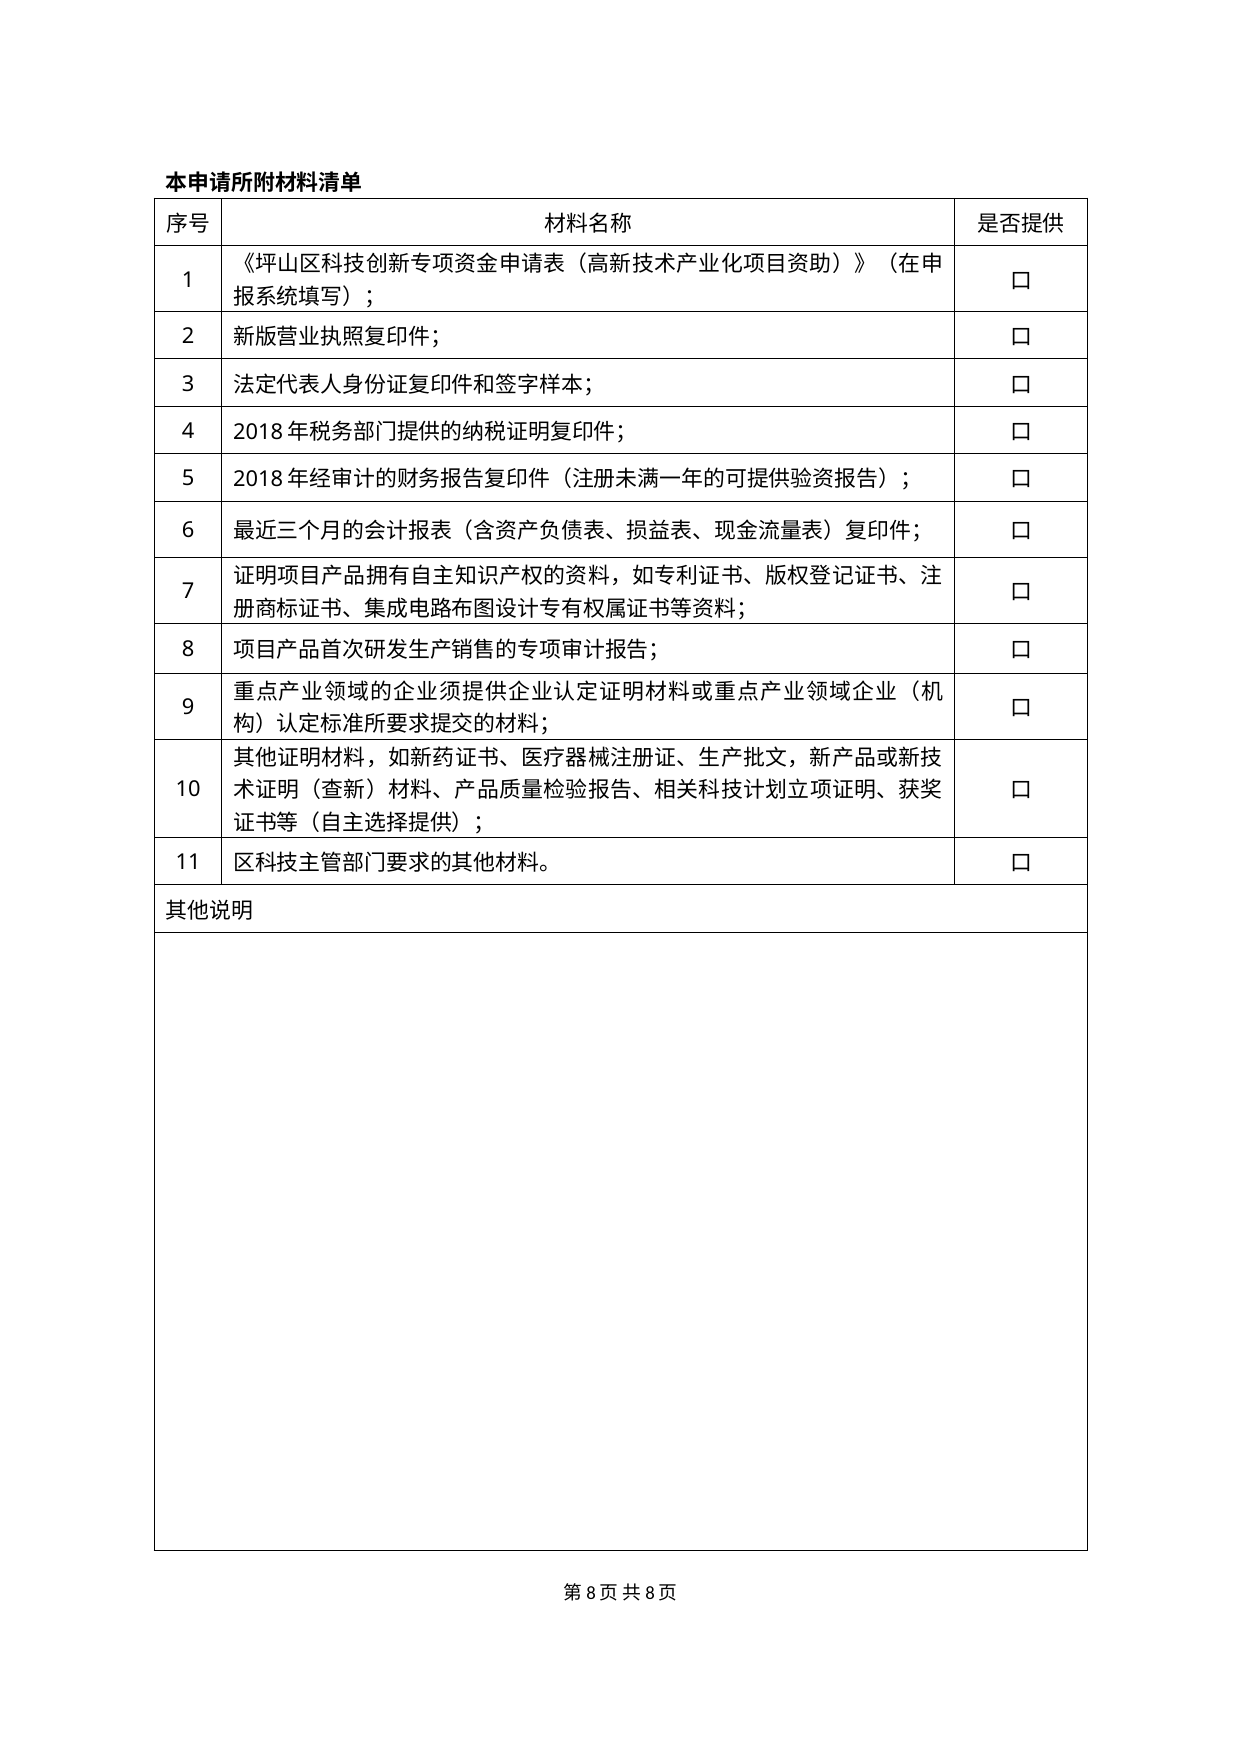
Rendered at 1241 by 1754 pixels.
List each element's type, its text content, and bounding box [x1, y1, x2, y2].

table_cell 9 [155, 674, 221, 738]
table_cell 口 [955, 740, 1087, 837]
table_cell 口 [955, 454, 1087, 501]
table_cell 最近三个月的会计报表（含资产负债表、损益表、现金流量表）复印件； [222, 502, 954, 557]
table_cell 11 [155, 838, 221, 884]
table_cell 口 [955, 246, 1087, 311]
table_header 是否提供 [955, 199, 1087, 245]
table_cell 口 [955, 312, 1087, 358]
table_cell 7 [155, 558, 221, 623]
table_cell 口 [955, 359, 1087, 406]
table_header 序号 [155, 199, 221, 245]
table_cell 其他说明 [155, 885, 1087, 932]
table_cell 口 [955, 502, 1087, 557]
table_cell 区科技主管部门要求的其他材料。 [222, 838, 954, 884]
table_cell 1 [155, 246, 221, 311]
table_cell 5 [155, 454, 221, 501]
table_cell 《坪山区科技创新专项资金申请表（高新技术产业化项目资助）》（在申报系统填写）； [222, 246, 954, 311]
table_cell 口 [955, 624, 1087, 672]
table_cell 项目产品首次研发生产销售的专项审计报告； [222, 624, 954, 672]
table_cell 口 [955, 407, 1087, 453]
table_cell 法定代表人身份证复印件和签字样本； [222, 359, 954, 406]
table_cell 其他证明材料，如新药证书、医疗器械注册证、生产批文，新产品或新技术证明（查新）材料、产品质量检验报告、相关科技计划立项证明、获奖证书等（自主选择提供）； [222, 740, 954, 837]
table_cell 8 [155, 624, 221, 672]
table_cell 口 [955, 838, 1087, 884]
table_cell 新版营业执照复印件； [222, 312, 954, 358]
table_cell 4 [155, 407, 221, 453]
table_cell 口 [955, 674, 1087, 738]
table_cell [155, 933, 1087, 1550]
table_cell 2018年税务部门提供的纳税证明复印件； [222, 407, 954, 453]
table_cell 10 [155, 740, 221, 837]
table_cell 6 [155, 502, 221, 557]
table_cell 2 [155, 312, 221, 358]
text 本申请所附材料清单 [165, 165, 1075, 197]
table_cell 重点产业领域的企业须提供企业认定证明材料或重点产业领域企业（机构）认定标准所要求提交的材料； [222, 674, 954, 738]
table_cell 2018年经审计的财务报告复印件（注册未满一年的可提供验资报告）； [222, 454, 954, 501]
table_cell 口 [955, 558, 1087, 623]
table_cell 证明项目产品拥有自主知识产权的资料，如专利证书、版权登记证书、注册商标证书、集成电路布图设计专有权属证书等资料； [222, 558, 954, 623]
table_header 材料名称 [222, 199, 954, 245]
table_cell 3 [155, 359, 221, 406]
